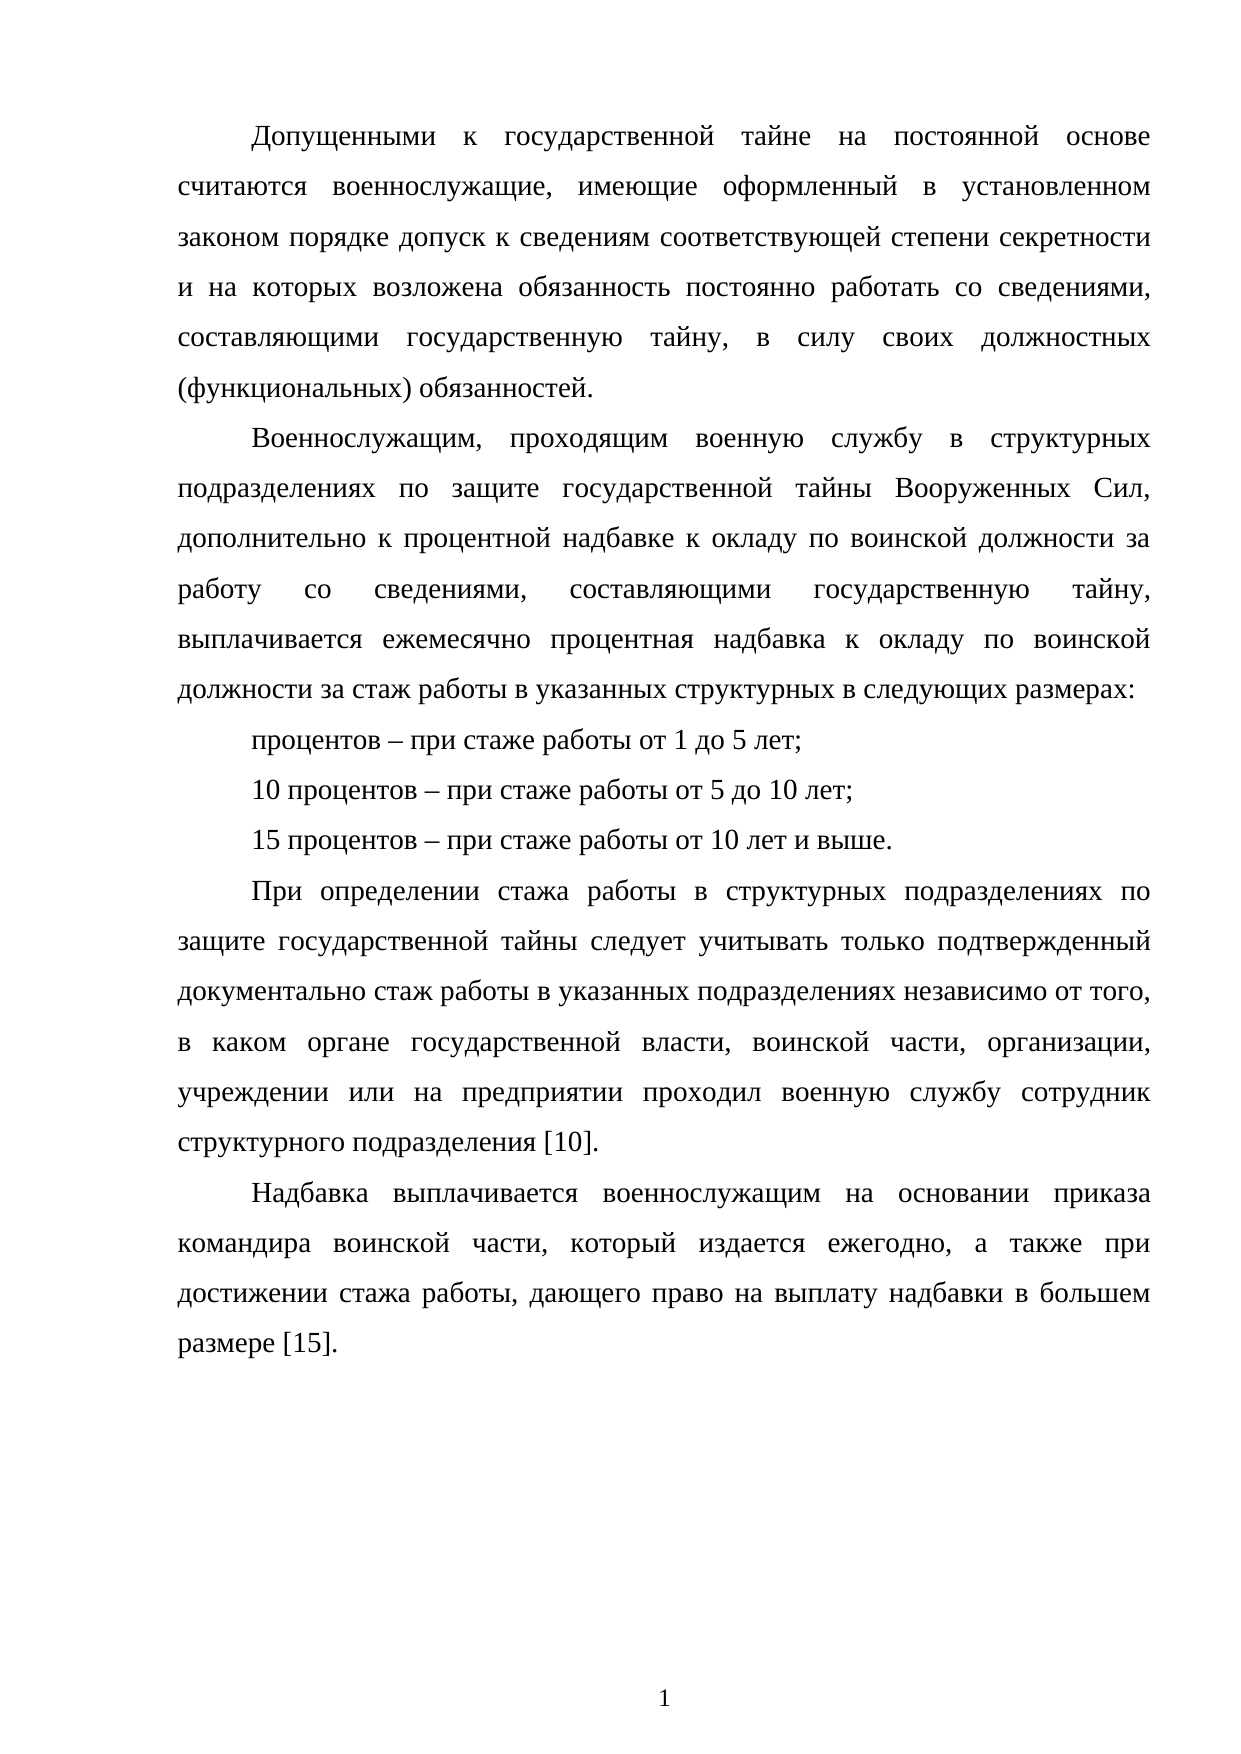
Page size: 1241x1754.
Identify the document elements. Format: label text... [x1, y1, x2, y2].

text Военнослужащим, проходящим военную службу в структурных подразделениях по защите государственной тайны Вооруженных Сил, дополнительно к процентной надбавке к окладу по воинской должности за работу со сведениями, составляющими государственную тайну, выплачивается ежемесячно процентная надбавка к окладу по воинской должности за стаж работы в указанных структурных в следующих размерах: [177, 420, 1152, 705]
text Допущенными к государственной тайне на постоянной основе считаются военнослужащие, имеющие оформленный в установленном законом порядке допуск к сведениям соответствующей степени секретности и на которых возложена обязанность постоянно работать со сведениями, составляющими государственную тайну, в силу своих должностных (функциональных) обязанностей. [177, 118, 1152, 403]
text 15 процентов – при стаже работы от 10 лет и выше. [177, 822, 1152, 856]
text Надбавка выплачивается военнослужащим на основании приказа командира воинской части, который издается ежегодно, а также при достижении стажа работы, дающего право на выплату надбавки в большем размере [15]. [177, 1175, 1152, 1359]
text процентов – при стаже работы от 1 до 5 лет; [177, 722, 1152, 755]
text 10 процентов – при стаже работы от 5 до 10 лет; [177, 772, 1152, 806]
text При определении стажа работы в структурных подразделениях по защите государственной тайны следует учитывать только подтвержденный документально стаж работы в указанных подразделениях независимо от того, в каком органе государственной власти, воинской части, организации, учреждении или на предприятии проходил военную службу сотрудник структурного подразделения [10]. [177, 873, 1152, 1158]
